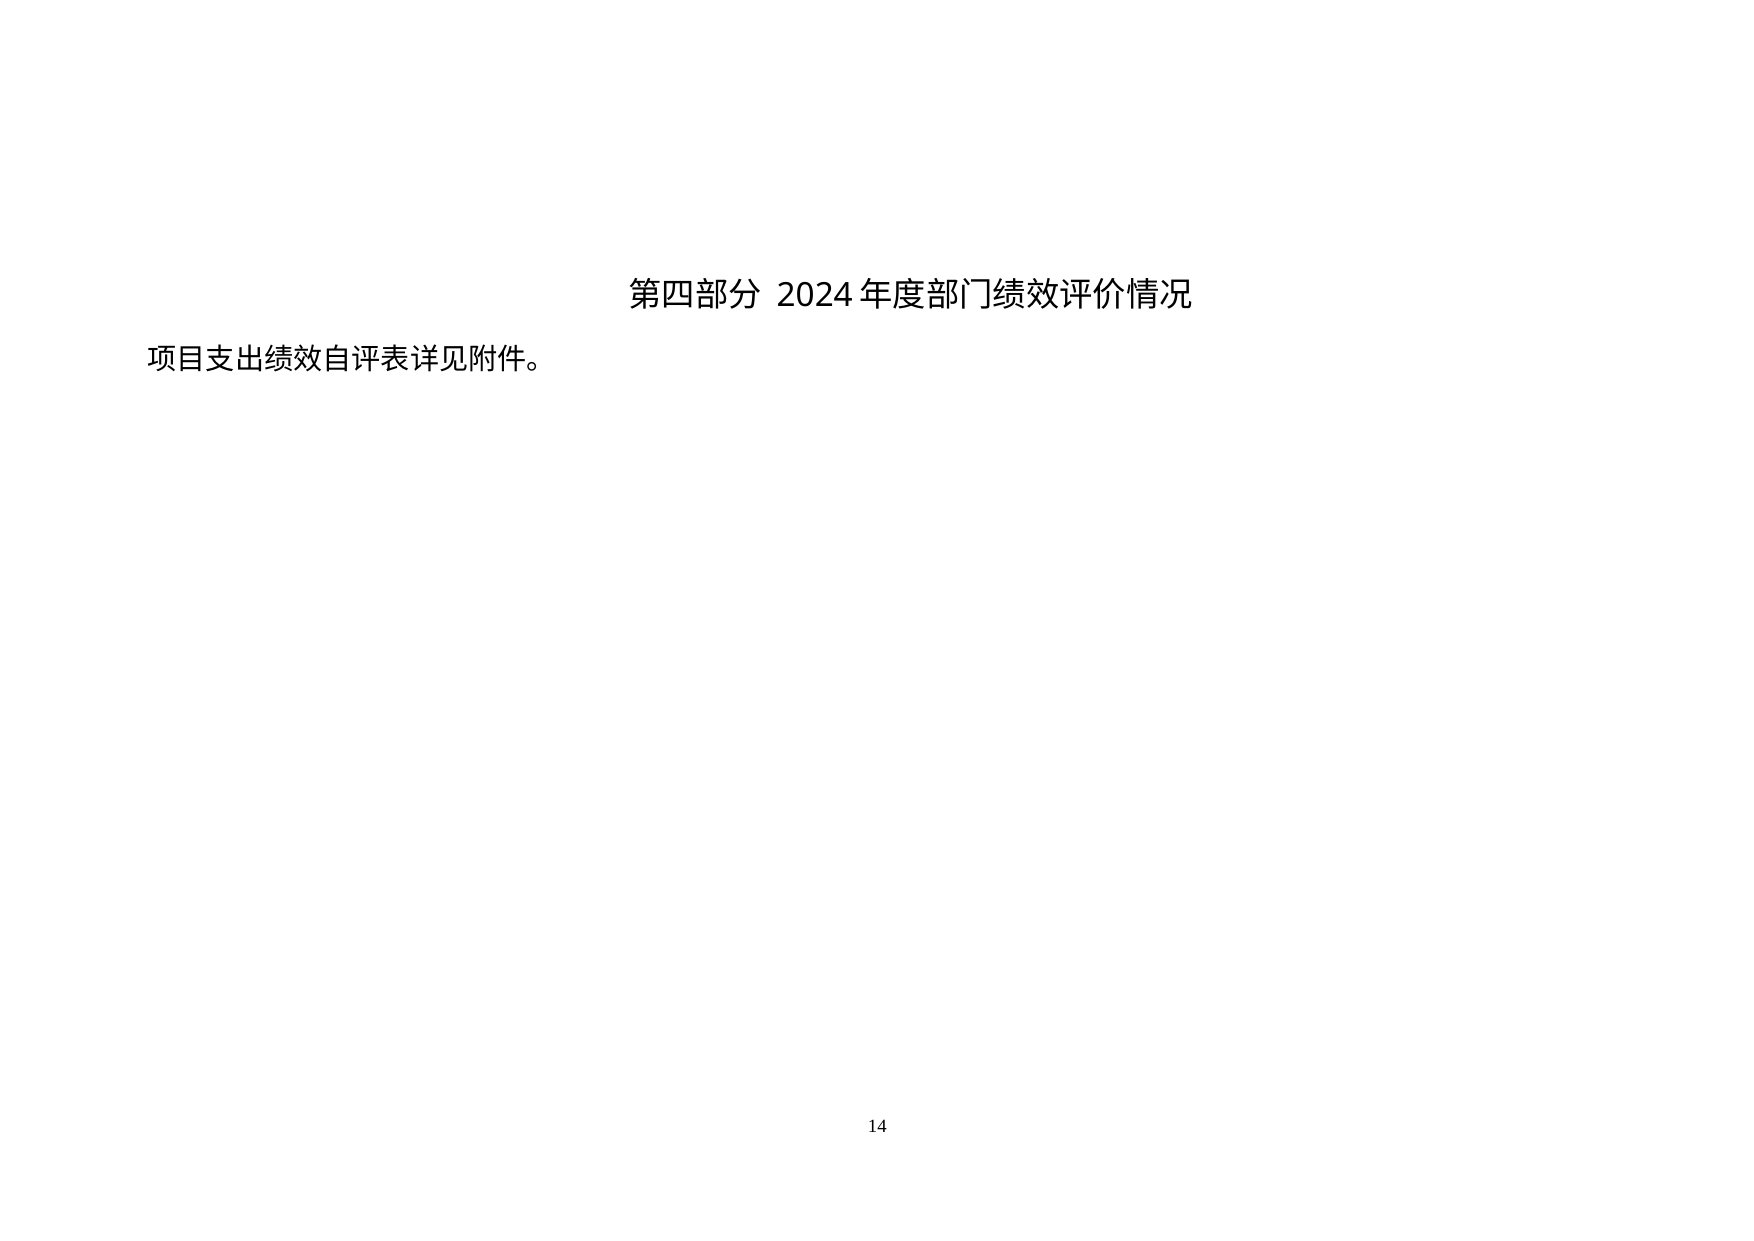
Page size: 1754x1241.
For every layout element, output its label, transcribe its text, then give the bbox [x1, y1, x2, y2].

text 项目支出绩效自评表详见附件。 [118, 324, 1636, 389]
text 第四部分 2024年度部门绩效评价情况 [118, 259, 1636, 324]
